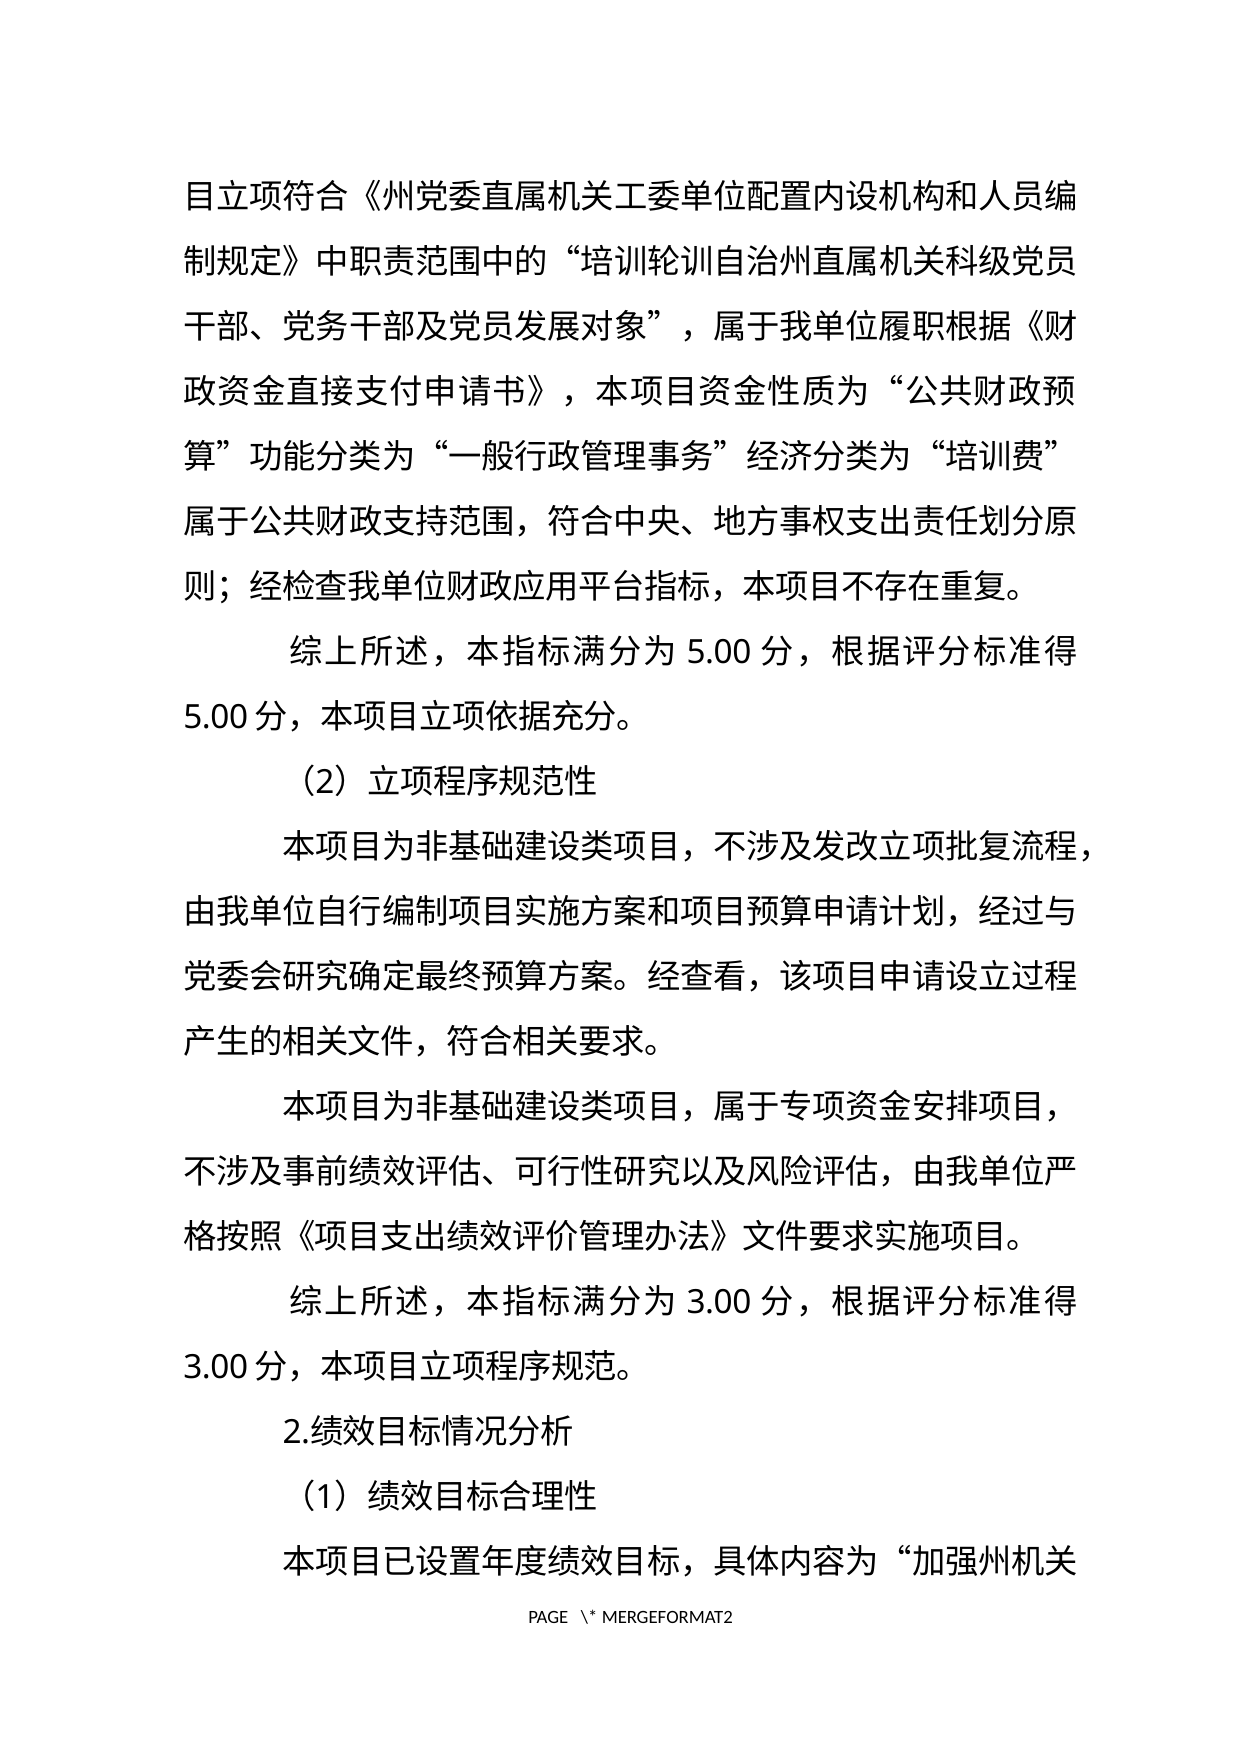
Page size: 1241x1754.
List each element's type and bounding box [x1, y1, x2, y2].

text [183, 162, 1078, 1592]
